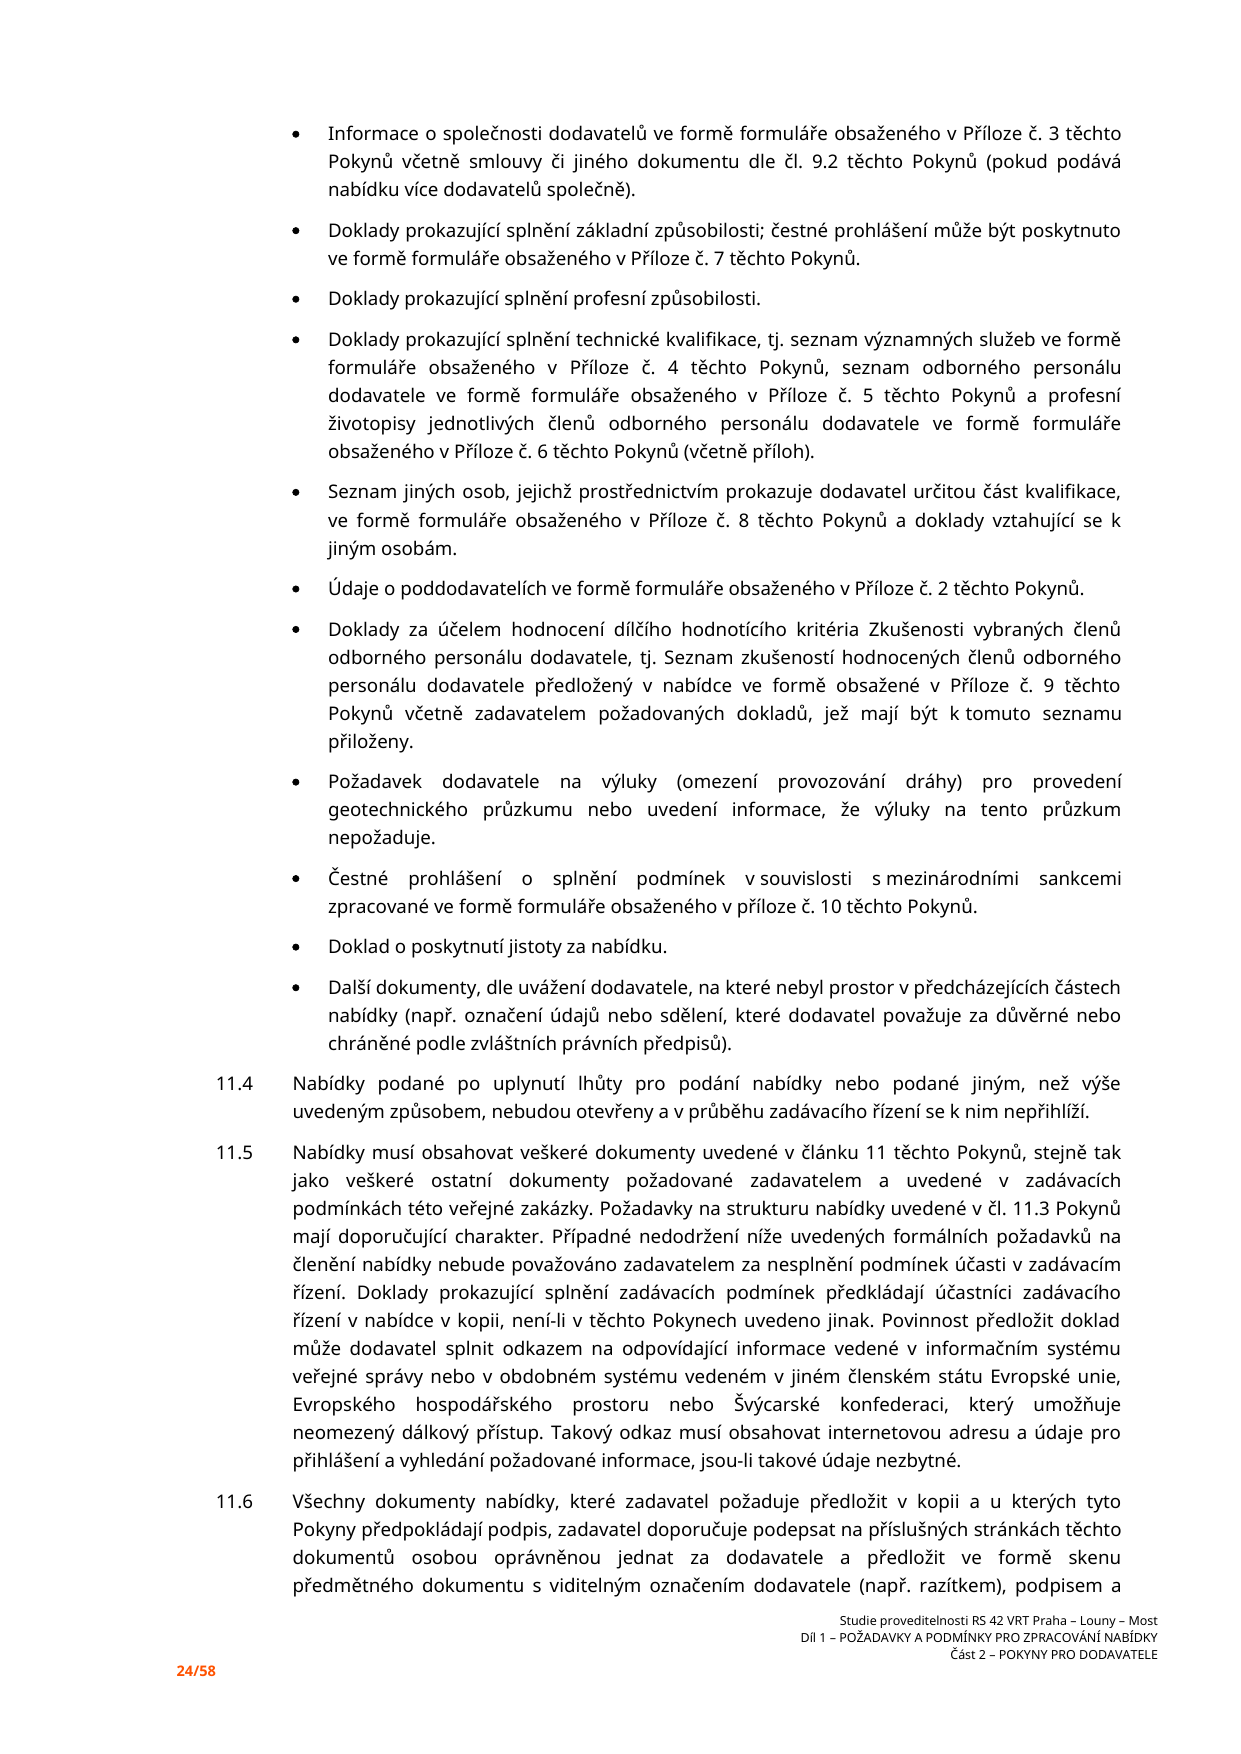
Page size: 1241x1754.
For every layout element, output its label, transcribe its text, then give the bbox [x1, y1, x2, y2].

text Informace o společnosti dodavatelů ve formě formuláře obsaženého v Příloze č. 3 těchto Pokynů včetně smlouvy či jiného dokumentu dle čl. 9.2 těchto Pokynů (pokud podává nabídku více dodavatelů společně). [292, 121, 1122, 202]
text Doklady prokazující splnění základní způsobilosti; čestné prohlášení může být poskytnuto ve formě formuláře obsaženého v Příloze č. 7 těchto Pokynů. [292, 217, 1122, 271]
text Doklady prokazující splnění technické kvalifikace, tj. seznam významných služeb ve formě formuláře obsaženého v Příloze č. 4 těchto Pokynů, seznam odborného personálu dodavatele ve formě formuláře obsaženého v Příloze č. 5 těchto Pokynů a profesní životopisy jednotlivých členů odborného personálu dodavatele ve formě formuláře obsaženého v Příloze č. 6 těchto Pokynů (včetně příloh). [292, 326, 1122, 464]
text Doklady za účelem hodnocení dílčího hodnotícího kritéria Zkušenosti vybraných členů odborného personálu dodavatele, tj. Seznam zkušeností hodnocených členů odborného personálu dodavatele předložený v nabídce ve formě obsažené v Příloze č. 9 těchto Pokynů včetně zadavatelem požadovaných dokladů, jež mají být k tomuto seznamu přiloženy. [292, 616, 1122, 753]
text Čestné prohlášení o splnění podmínek v souvislosti s mezinárodními sankcemi zpracované ve formě formuláře obsaženého v příloze č. 10 těchto Pokynů. [292, 865, 1122, 919]
text Doklady prokazující splnění profesní způsobilosti. [292, 286, 1122, 311]
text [216, 1488, 1122, 1598]
text Doklad o poskytnutí jistoty za nabídku. [292, 934, 1122, 959]
text Seznam jiných osob, jejichž prostřednictvím prokazuje dodavatel určitou část kvalifikace, ve formě formuláře obsaženého v Příloze č. 8 těchto Pokynů a doklady vztahující se k jiným osobám. [292, 479, 1122, 560]
text Požadavek dodavatele na výluky (omezení provozování dráhy) pro provedení geotechnického průzkumu nebo uvedení informace, že výluky na tento průzkum nepožaduje. [292, 768, 1122, 850]
text Nabídky podané po uplynutí lhůty pro podání nabídky nebo podané jiným, než výše uvedeným způsobem, nebudou otevřeny a v průběhu zadávacího řízení se k nim nepřihlíží. [216, 1071, 1122, 1124]
text Údaje o poddodavatelích ve formě formuláře obsaženého v Příloze č. 2 těchto Pokynů. [292, 575, 1122, 601]
text Další dokumenty, dle uvážení dodavatele, na které nebyl prostor v předcházejících částech nabídky (např. označení údajů nebo sdělení, které dodavatel považuje za důvěrné nebo chráněné podle zvláštních právních předpisů). [292, 974, 1122, 1056]
text Nabídky musí obsahovat veškeré dokumenty uvedené v článku 11 těchto Pokynů, stejně tak jako veškeré ostatní dokumenty požadované zadavatelem a uvedené v zadávacích podmínkách této veřejné zakázky. Požadavky na strukturu nabídky uvedené v čl. 11.3 Pokynů mají doporučující charakter. Případné nedodržení níže uvedených formálních požadavků na členění nabídky nebude považováno zadavatelem za nesplnění podmínek účasti v zadávacím řízení. Doklady prokazující splnění zadávacích podmínek předkládají účastníci zadávacího řízení v nabídce v kopii, není-li v těchto Pokynech uvedeno jinak. Povinnost předložit doklad může dodavatel splnit odkazem na odpovídající informace vedené v informačním systému veřejné správy nebo v obdobném systému vedeném v jiném členském státu Evropské unie, Evropského hospodářského prostoru nebo Švýcarské konfederaci, který umožňuje neomezený dálkový přístup. Takový odkaz musí obsahovat internetovou adresu a údaje pro přihlášení a vyhledání požadované informace, jsou-li takové údaje nezbytné. [216, 1139, 1122, 1473]
